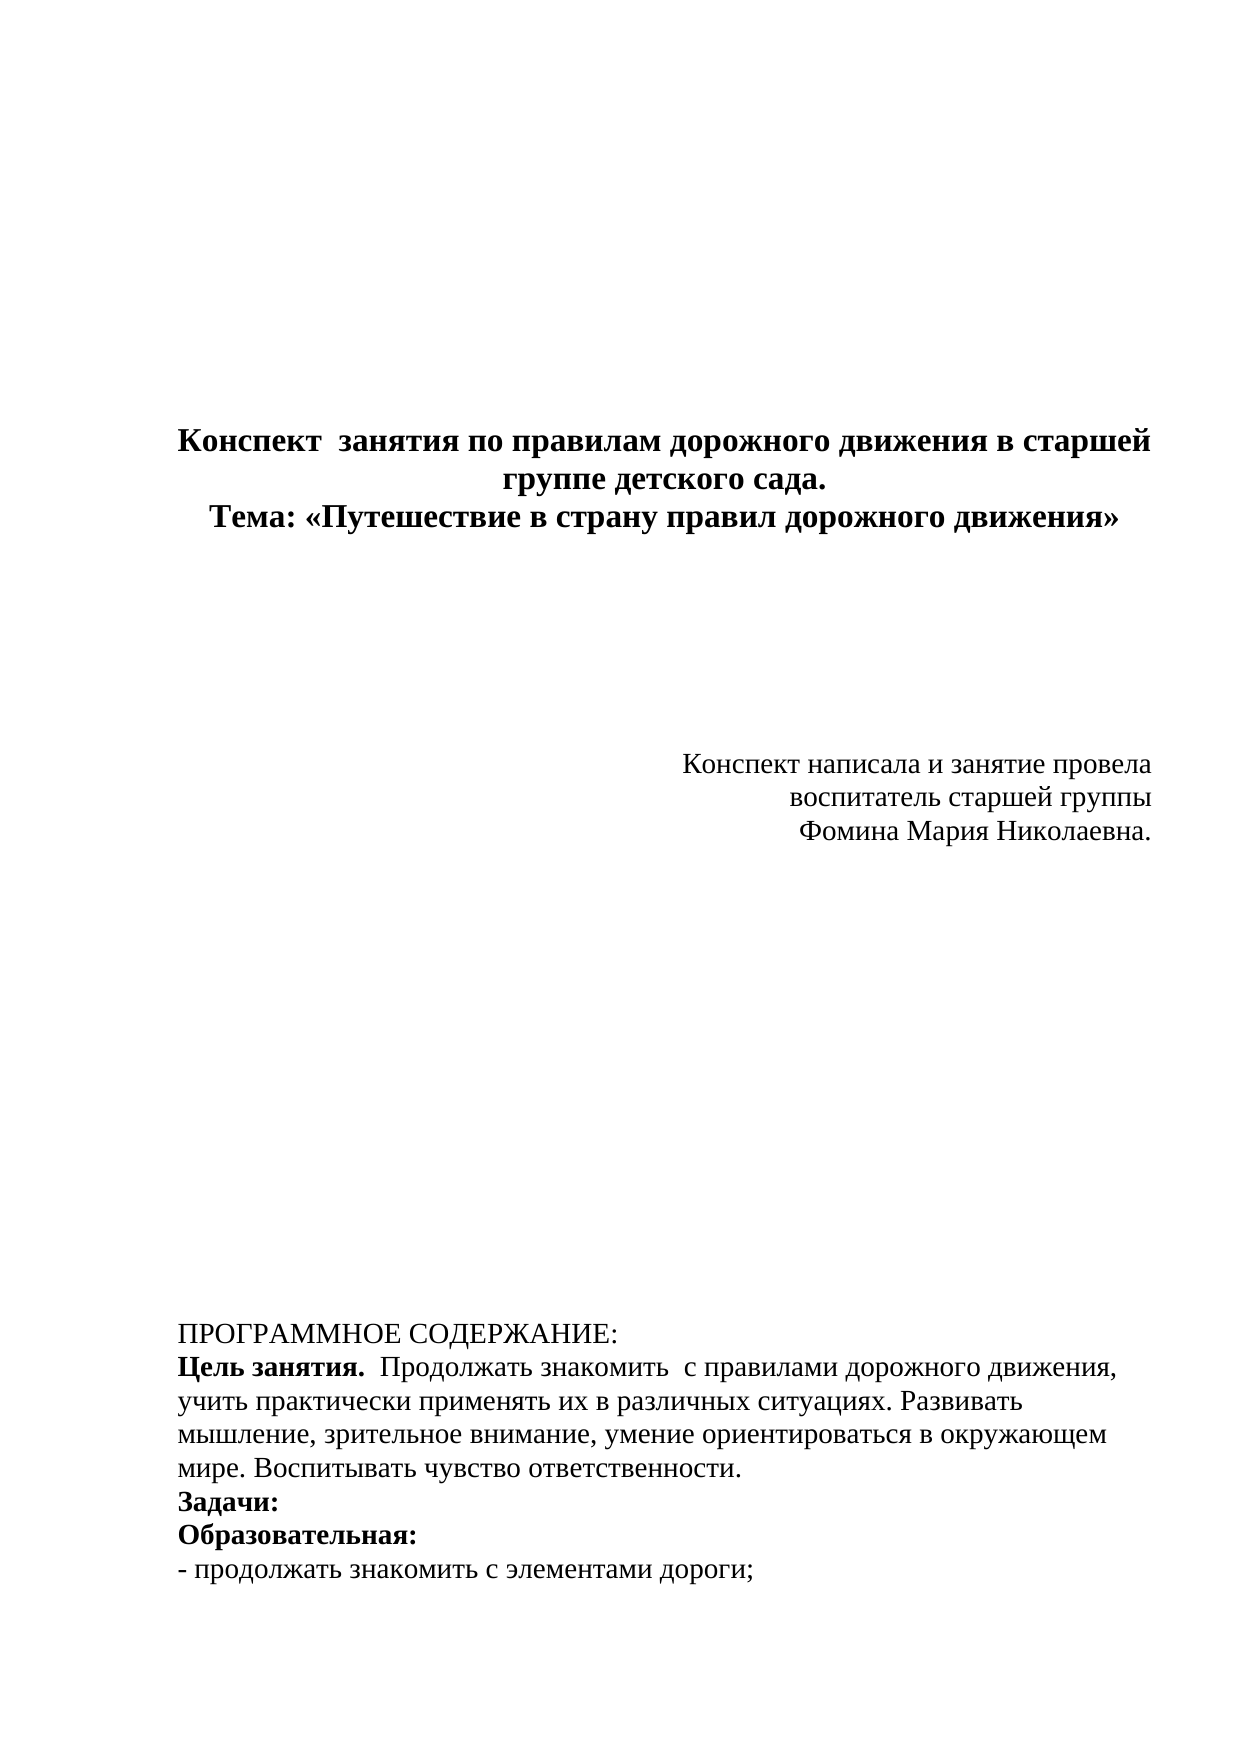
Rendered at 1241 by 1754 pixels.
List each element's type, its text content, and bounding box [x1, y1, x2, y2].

text Фомина Мария Николаевна. [177, 813, 1152, 846]
text - продолжать знакомить с элементами дороги; [177, 1551, 1152, 1584]
text Тема: «Путешествие в страну правил дорожного движения» [177, 497, 1152, 535]
text Образовательная: [177, 1517, 1152, 1551]
text Конспект написала и занятие провела [177, 746, 1152, 779]
text ПРОГРАММНОЕ СОДЕРЖАНИЕ: [177, 1316, 1152, 1349]
text воспитатель старшей группы [177, 779, 1152, 813]
text Задачи: [177, 1484, 1152, 1517]
text Цель занятия. Продолжать знакомить с правилами дорожного движения, учить практически применять их в различных ситуациях. Развивать мышление, зрительное внимание, умение ориентироваться в окружающем мире. Воспитывать чувство ответственности. [177, 1349, 1152, 1484]
text Конспект занятия по правилам дорожного движения в старшей группе детского сада. [177, 420, 1152, 497]
